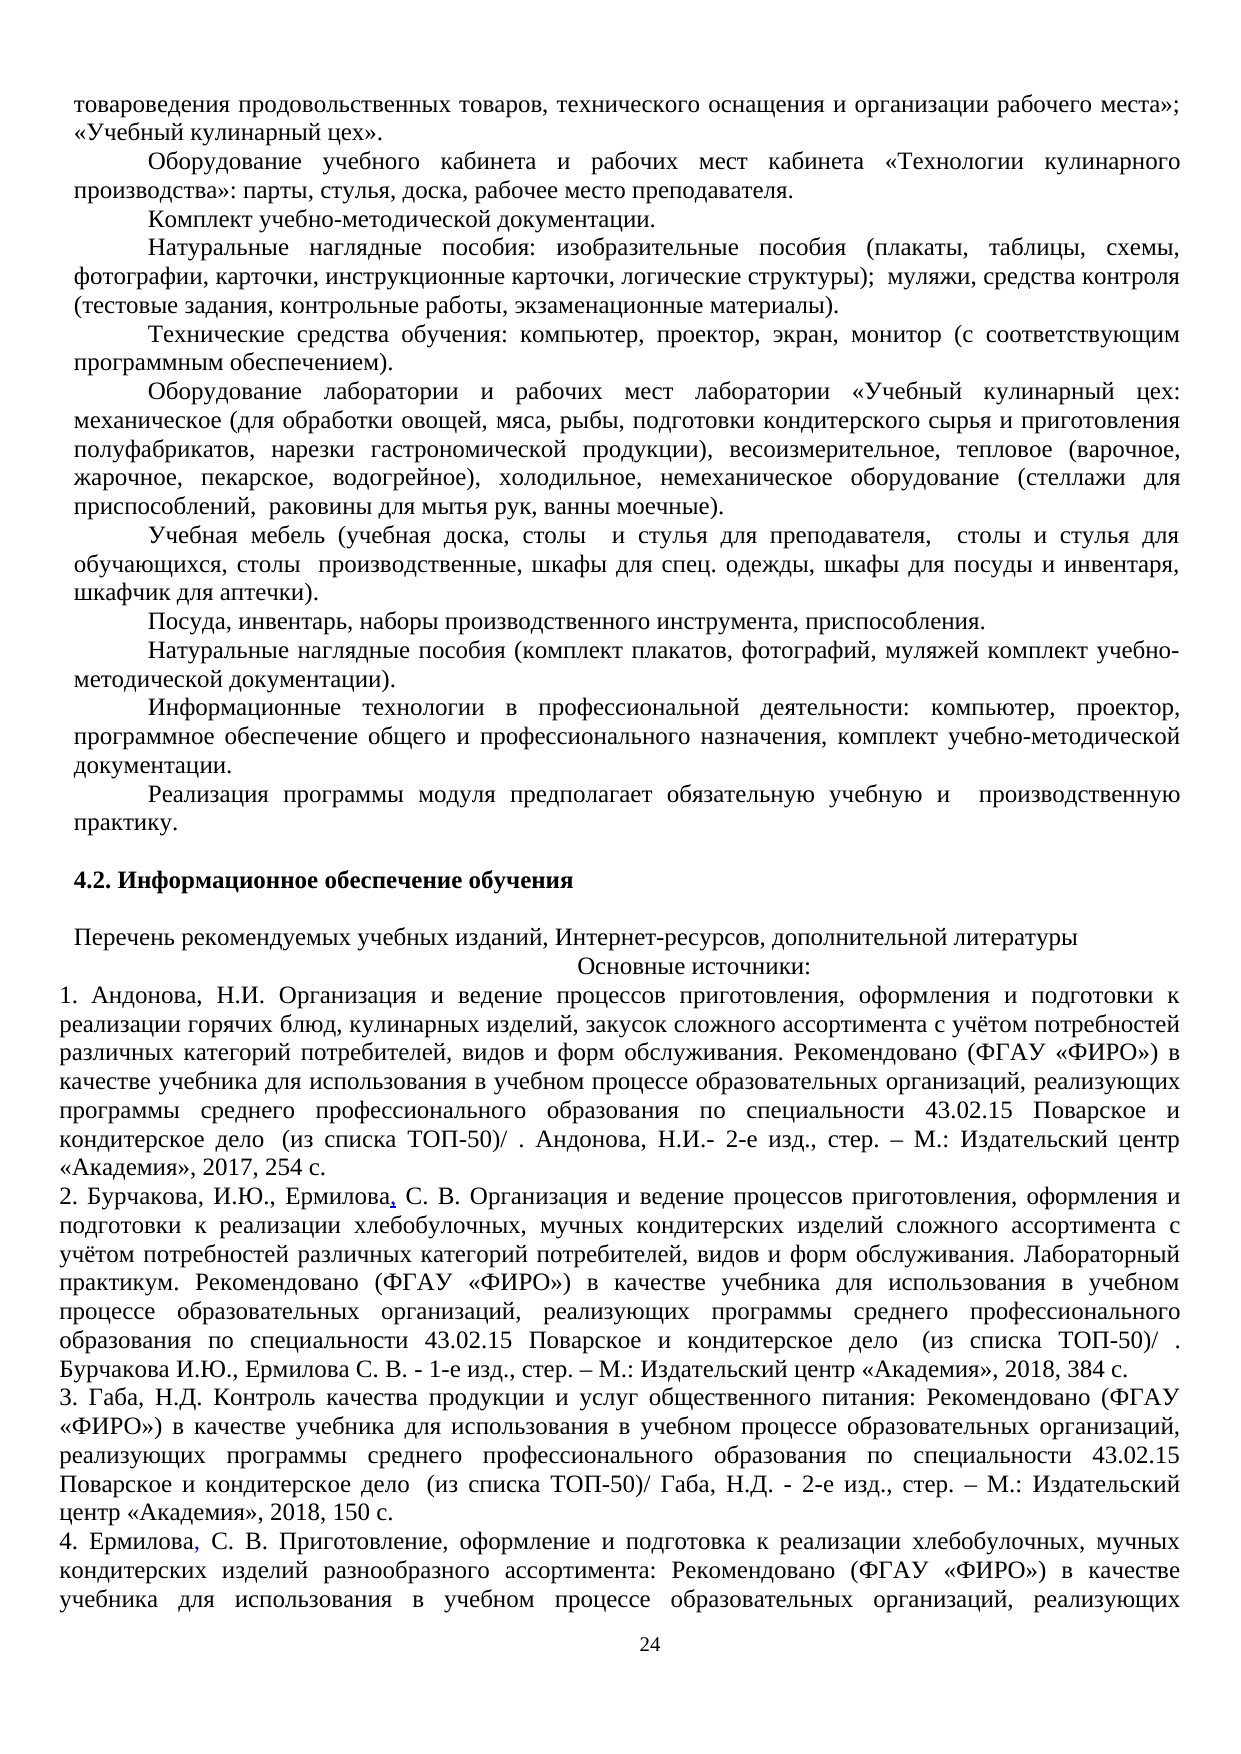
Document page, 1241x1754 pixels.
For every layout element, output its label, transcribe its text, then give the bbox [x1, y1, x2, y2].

text Реализация программы модуля предполагает обязательную учебную и производственную практику. [74, 779, 1181, 836]
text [74, 89, 1181, 146]
text Оборудование лаборатории и рабочих мест лаборатории «Учебный кулинарный цех: механическое (для обработки овощей, мяса, рыбы, подготовки кондитерского сырья и приготовления полуфабрикатов, нарезки гастрономической продукции), весоизмерительное, тепловое (варочное, жарочное, пекарское, водогрейное), холодильное, немеханическое оборудование (стеллажи для приспособлений, раковины для мытья рук, ванны моечные). [74, 376, 1181, 520]
text Натуральные наглядные пособия (комплект плакатов, фотографий, муляжей комплект учебно-методической документации). [74, 635, 1181, 692]
text Перечень рекомендуемых учебных изданий, Интернет-ресурсов, дополнительной литературы [74, 922, 1181, 951]
text Комплект учебно-методической документации. [74, 204, 1181, 232]
text Информационные технологии в профессиональной деятельности: компьютер, проектор, программное обеспечение общего и профессионального назначения, комплект учебно-методической документации. [74, 692, 1181, 779]
text 3. Габа, Н.Д. Контроль качества продукции и услуг общественного питания: Рекомендовано (ФГАУ «ФИРО») в качестве учебника для использования в учебном процессе образовательных организаций, реализующих программы среднего профессионального образования по специальности 43.02.15 Поварское и кондитерское дело (из списка ТОП-50)/ Габа, Н.Д. - 2-е изд., стер. – М.: Издательский центр «Академия», 2018, 150 с. [59, 1382, 1181, 1526]
text Натуральные наглядные пособия: изобразительные пособия (плакаты, таблицы, схемы, фотографии, карточки, инструкционные карточки, логические структуры); муляжи, средства контроля (тестовые задания, контрольные работы, экзаменационные материалы). [74, 232, 1181, 319]
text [59, 1526, 1181, 1612]
text 1. Андонова, Н.И. Организация и ведение процессов приготовления, оформления и подготовки к реализации горячих блюд, кулинарных изделий, закусок сложного ассортимента с учётом потребностей различных категорий потребителей, видов и форм обслуживания. Рекомендовано (ФГАУ «ФИРО») в качестве учебника для использования в учебном процессе образовательных организаций, реализующих программы среднего профессионального образования по специальности 43.02.15 Поварское и кондитерское дело (из списка ТОП-50)/ . Андонова, Н.И.- 2-е изд., стер. – М.: Издательский центр «Академия», 2017, 254 с. [59, 980, 1181, 1181]
text Посуда, инвентарь, наборы производственного инструмента, приспособления. [74, 606, 1181, 635]
text Учебная мебель (учебная доска, столы и стулья для преподавателя, столы и стулья для обучающихся, столы производственные, шкафы для спец. одежды, шкафы для посуды и инвентаря, шкафчик для аптечки). [74, 520, 1181, 606]
text Основные источники: [118, 951, 1181, 980]
text Технические средства обучения: компьютер, проектор, экран, монитор (с соответствующим программным обеспечением). [74, 319, 1181, 376]
text 2. Бурчакова, И.Ю., Ермилова, С. В. Организация и ведение процессов приготовления, оформления и подготовки к реализации хлебобулочных, мучных кондитерских изделий сложного ассортимента с учётом потребностей различных категорий потребителей, видов и форм обслуживания. Лабораторный практикум. Рекомендовано (ФГАУ «ФИРО») в качестве учебника для использования в учебном процессе образовательных организаций, реализующих программы среднего профессионального образования по специальности 43.02.15 Поварское и кондитерское дело (из списка ТОП-50)/ . Бурчакова И.Ю., Ермилова С. В. - 1-е изд., стер. – М.: Издательский центр «Академия», 2018, 384 с. [59, 1181, 1181, 1382]
text Оборудование учебного кабинета и рабочих мест кабинета «Технологии кулинарного производства»: парты, стулья, доска, рабочее место преподавателя. [74, 146, 1181, 204]
text 4.2. Информационное обеспечение обучения [74, 865, 1181, 894]
